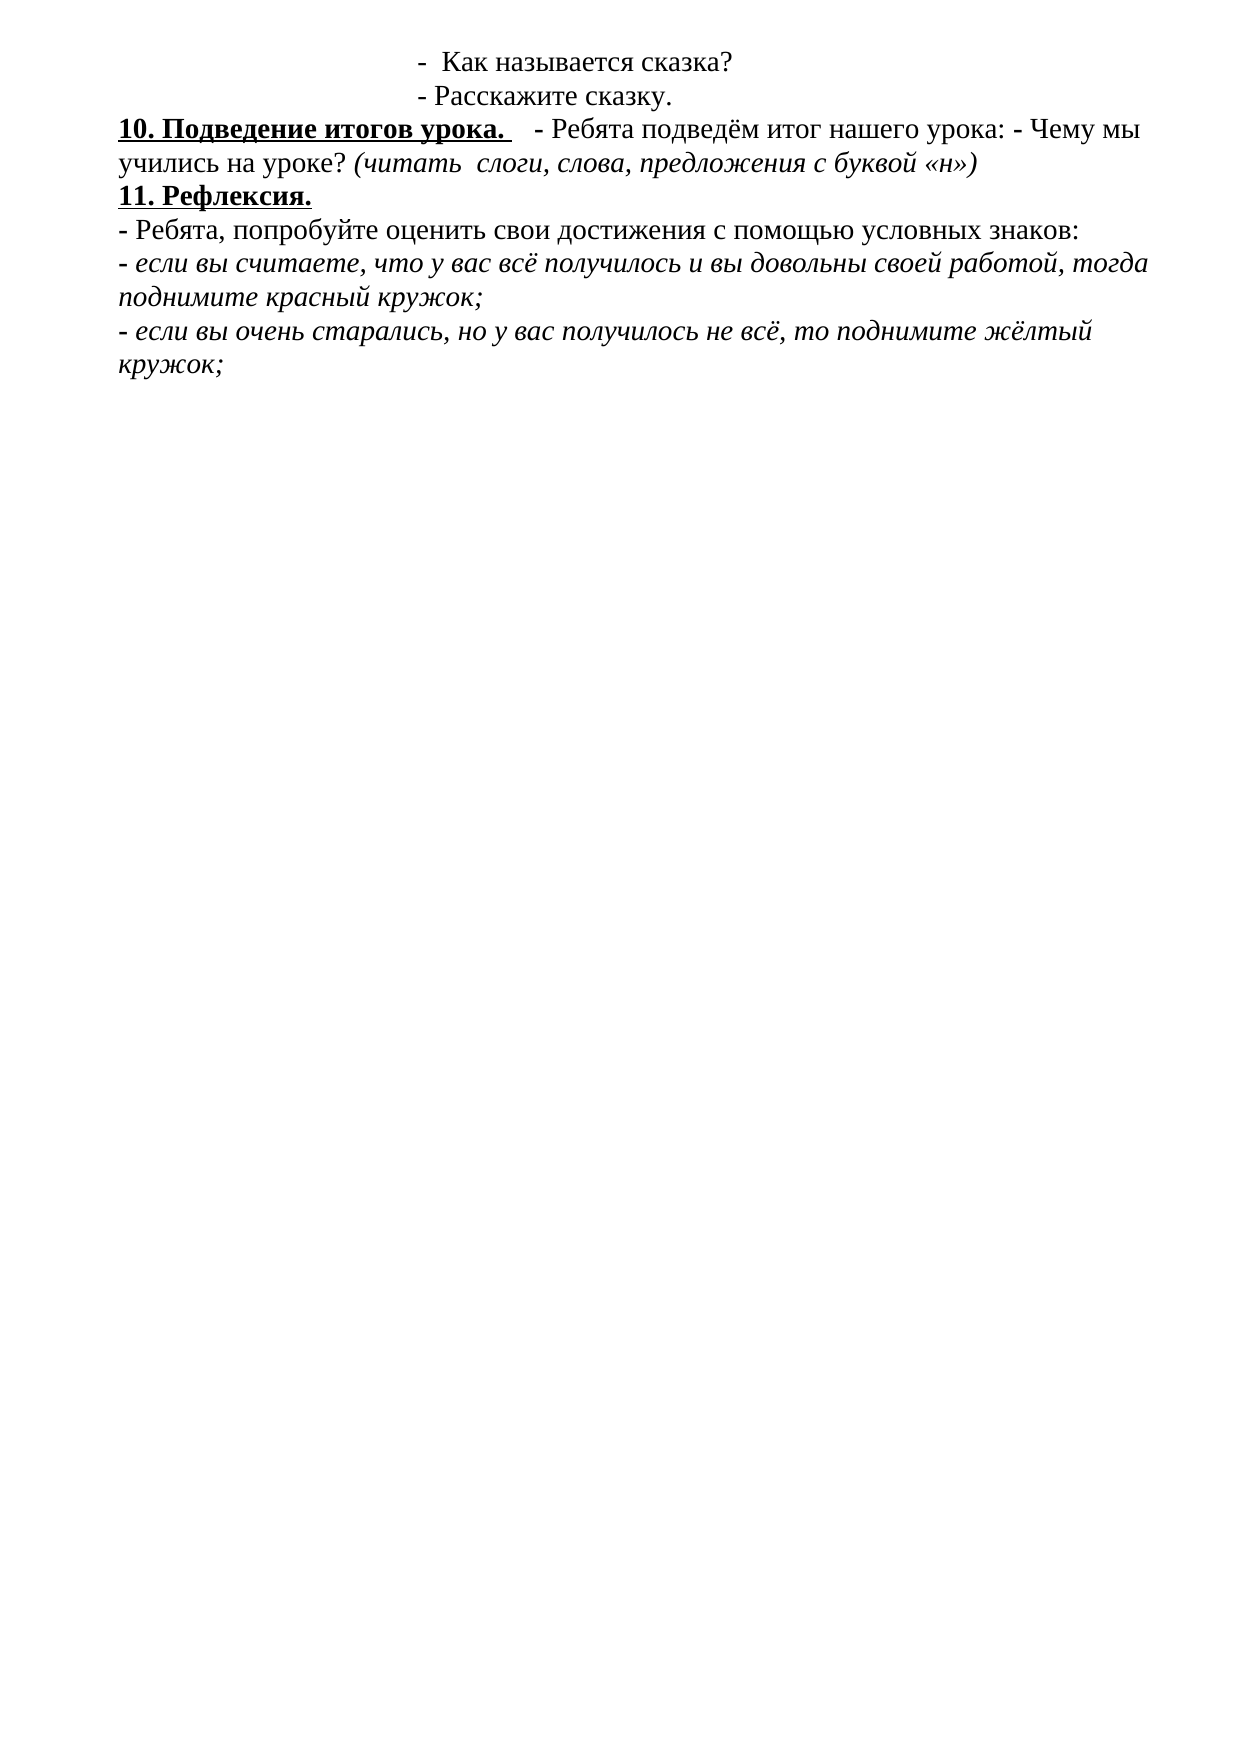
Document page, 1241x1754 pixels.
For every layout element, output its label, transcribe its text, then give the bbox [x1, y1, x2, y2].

text 11. Рефлексия. [118, 178, 1152, 212]
text - Как называется сказка? [118, 44, 1152, 78]
text - Ребята, попробуйте оценить свои достижения с помощью условных знаков: [118, 212, 1152, 246]
text - Расскажите сказку. [118, 78, 1152, 111]
text - если вы считаете, что у вас всё получилось и вы довольны своей работой, тогда поднимите красный кружок; [118, 246, 1152, 313]
text 10. Подведение итогов урока. - Ребята подведём итог нашего урока: - Чему мы учились на уроке? (читать слоги, слова, предложения с буквой «н») [118, 111, 1152, 178]
text - если вы очень старались, но у вас получилось не всё, то поднимите жёлтый кружок; [118, 313, 1152, 380]
